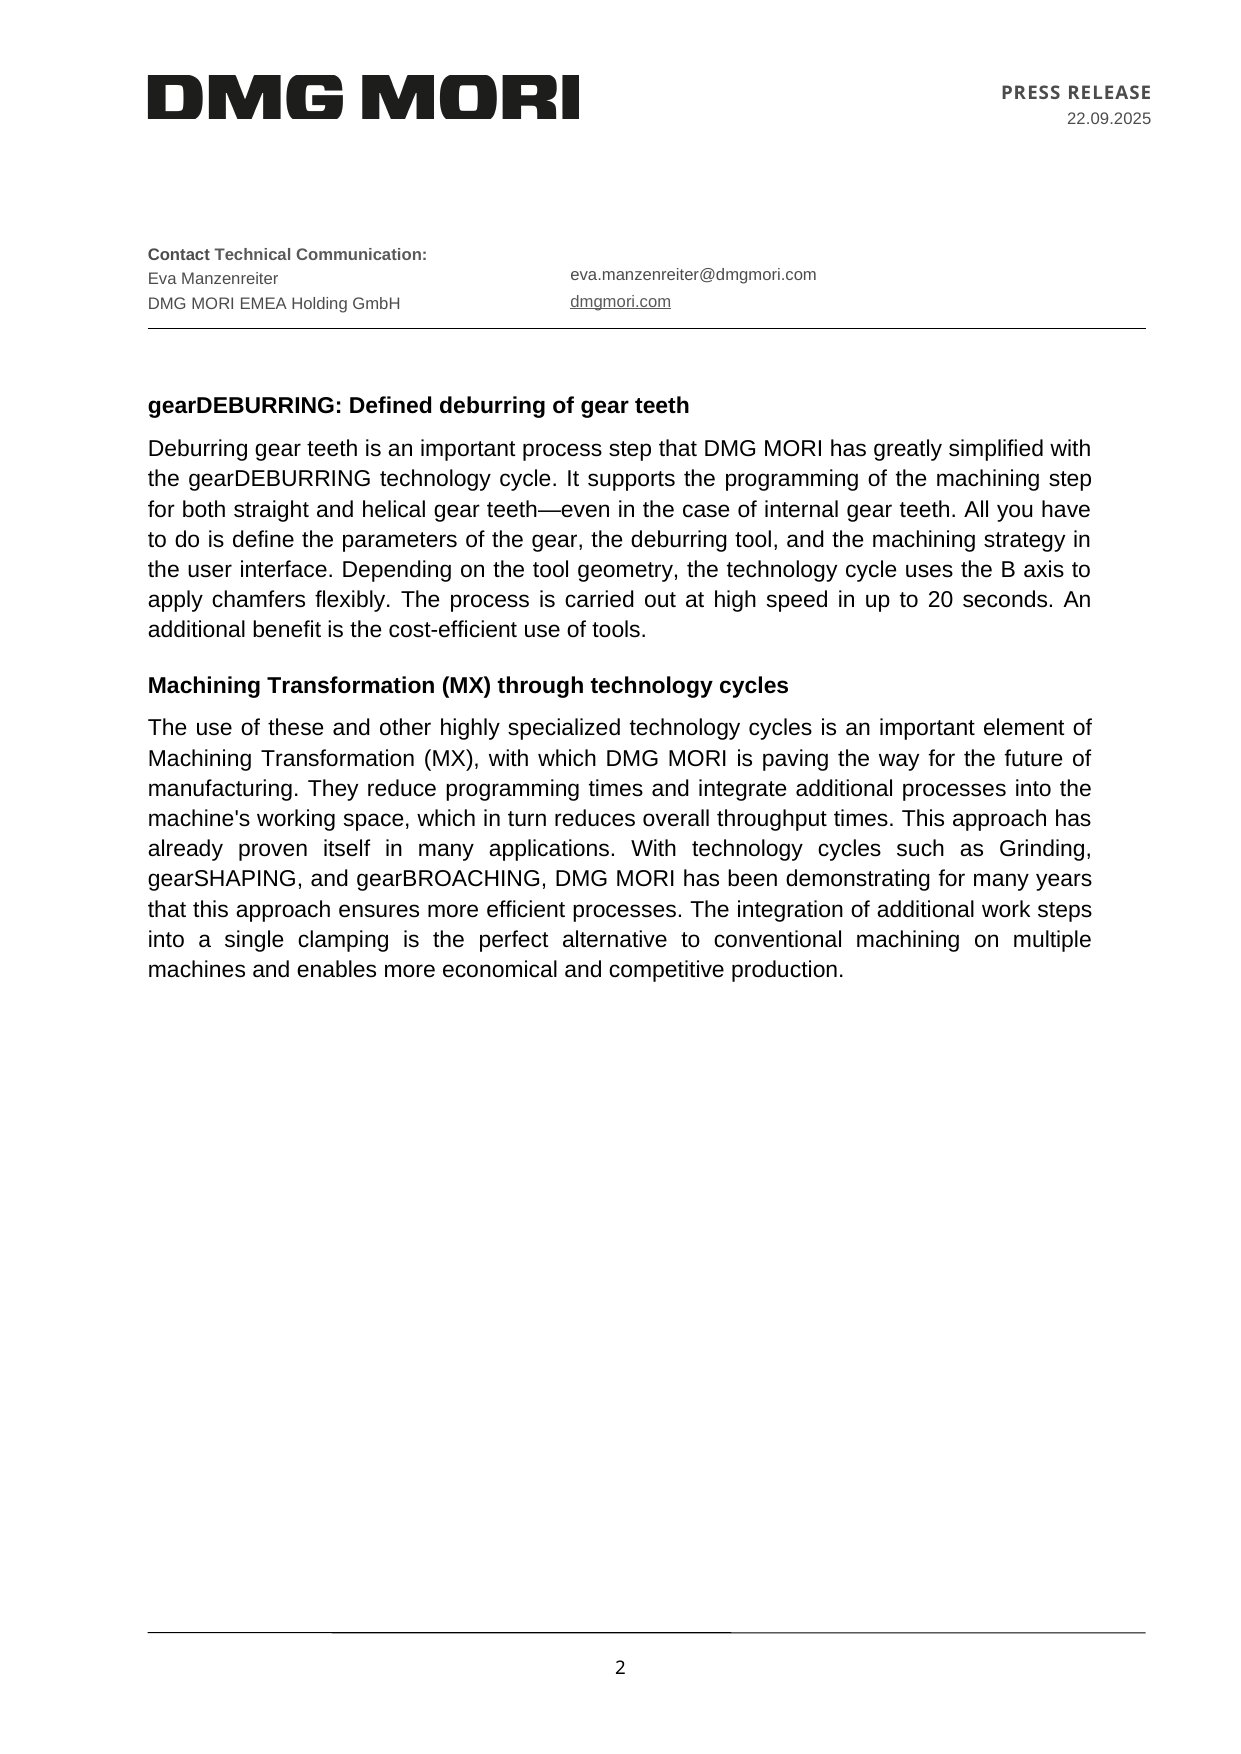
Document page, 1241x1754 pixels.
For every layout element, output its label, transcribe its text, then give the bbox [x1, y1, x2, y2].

text gearDEBURRING: Defined deburring of gear teeth [148, 392, 1093, 419]
picture [147, 75, 579, 119]
text The use of these and other highly specialized technology cycles is an important element of Machining Transformation (MX), with which DMG MORI is paving the way for the future of manufacturing. They reduce programming times and integrate additional processes into the machine's working space, which in turn reduces overall throughput times. This approach has already proven itself in many applications. With technology cycles such as Grinding, gearSHAPING, and gearBROACHING, DMG MORI has been demonstrating for many years that this approach ensures more efficient processes. The integration of additional work steps into a single clamping is the perfect alternative to conventional machining on multiple machines and enables more economical and competitive production. [148, 714, 1093, 982]
text Machining Transformation (MX) through technology cycles [148, 672, 1093, 698]
text Deburring gear teeth is an important process step that DMG MORI has greatly simplified with the gearDEBURRING technology cycle. It supports the programming of the machining step for both straight and helical gear teeth—even in the case of internal gear teeth. All you have to do is define the parameters of the gear, the deburring tool, and the machining strategy in the user interface. Depending on the tool geometry, the technology cycle uses the B axis to apply chamfers flexibly. The process is carried out at high speed in up to 20 seconds. An additional benefit is the cost-efficient use of tools. [148, 435, 1093, 643]
